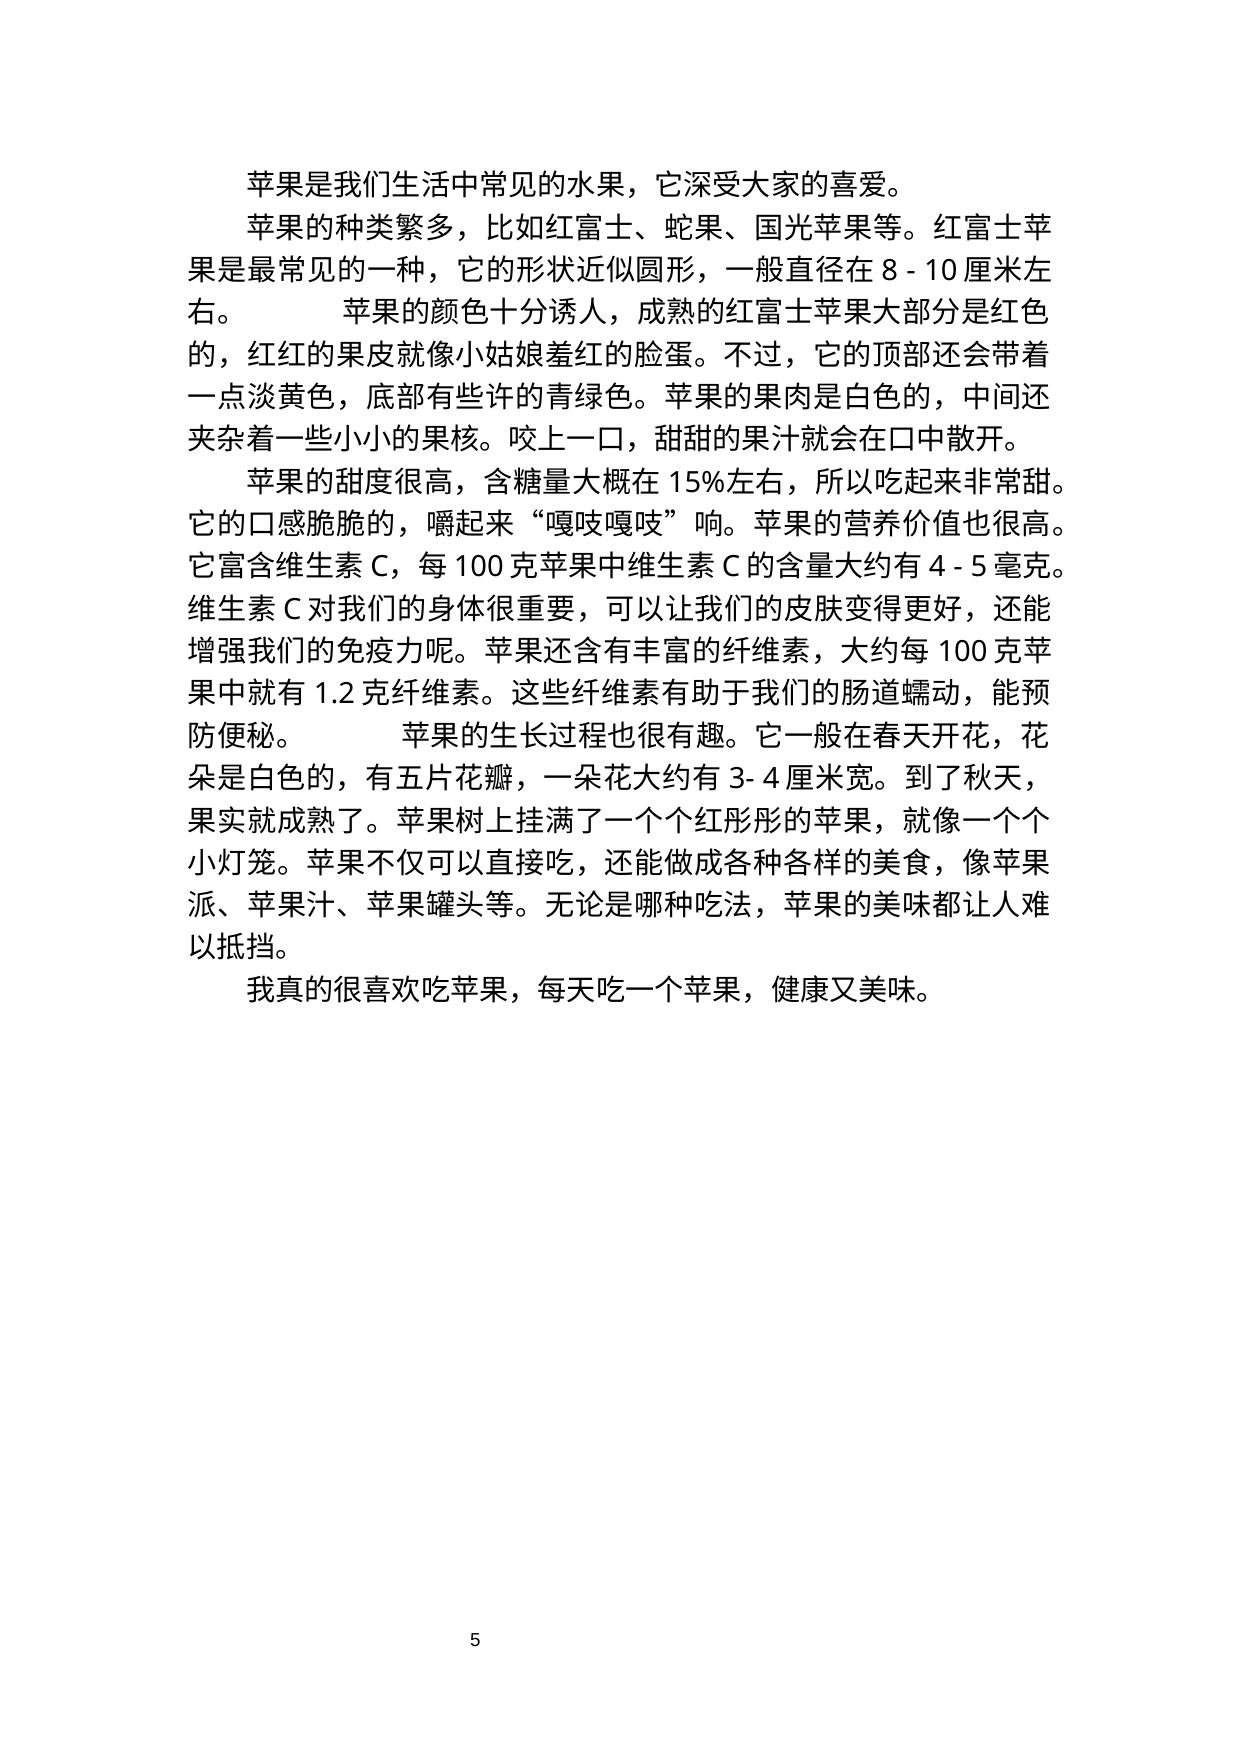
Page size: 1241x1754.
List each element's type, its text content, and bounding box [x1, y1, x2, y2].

text 苹果的甜度很高，含糖量大概在15%左右，所以吃起来非常甜。它的口感脆脆的，嚼起来“嘎吱嘎吱”响。苹果的营养价值也很高。它富含维生素C，每100克苹果中维生素C的含量大约有4 - 5毫克。维生素C对我们的身体很重要，可以让我们的皮肤变得更好，还能增强我们的免疫力呢。苹果还含有丰富的纤维素，大约每100克苹果中就有1.2克纤维素。这些纤维素有助于我们的肠道蠕动，能预防便秘。 苹果的生长过程也很有趣。它一般在春天开花，花朵是白色的，有五片花瓣，一朵花大约有3- 4厘米宽。到了秋天，果实就成熟了。苹果树上挂满了一个个红彤彤的苹果，就像一个个小灯笼。苹果不仅可以直接吃，还能做成各种各样的美食，像苹果派、苹果汁、苹果罐头等。无论是哪种吃法，苹果的美味都让人难以抵挡。 [187, 458, 1053, 966]
text 我真的很喜欢吃苹果，每天吃一个苹果，健康又美味。 [187, 966, 1053, 1008]
text 苹果是我们生活中常见的水果，它深受大家的喜爱。 [187, 162, 1053, 204]
text 苹果的种类繁多，比如红富士、蛇果、国光苹果等。红富士苹果是最常见的一种，它的形状近似圆形，一般直径在8 - 10厘米左右。 苹果的颜色十分诱人，成熟的红富士苹果大部分是红色的，红红的果皮就像小姑娘羞红的脸蛋。不过，它的顶部还会带着一点淡黄色，底部有些许的青绿色。苹果的果肉是白色的，中间还夹杂着一些小小的果核。咬上一口，甜甜的果汁就会在口中散开。 [187, 204, 1053, 458]
